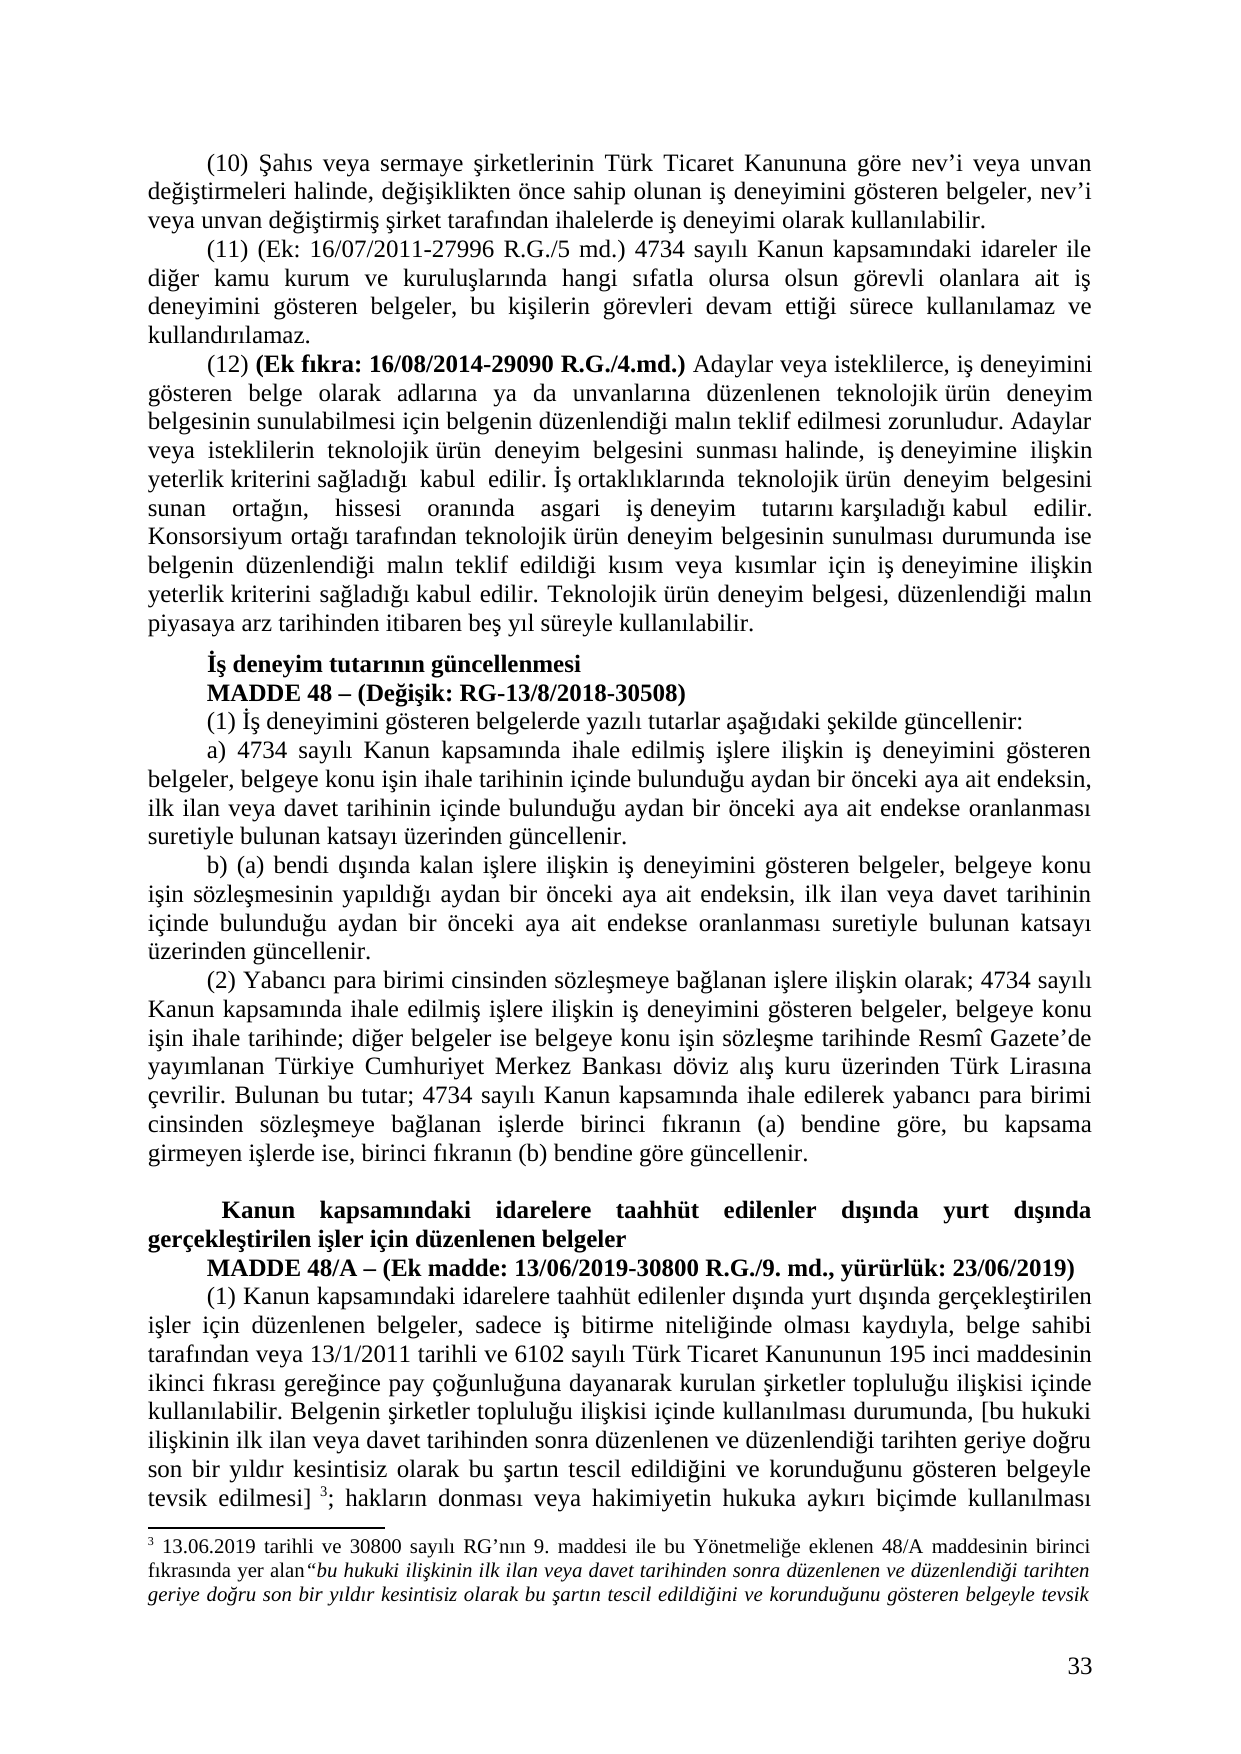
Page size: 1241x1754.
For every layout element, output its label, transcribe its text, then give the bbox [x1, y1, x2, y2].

text a) 4734 sayılı Kanun kapsamında ihale edilmiş işlere ilişkin iş deneyimini gösteren belgeler, belgeye konu işin ihale tarihinin içinde bulunduğu aydan bir önceki aya ait endeksin, ilk ilan veya davet tarihinin içinde bulunduğu aydan bir önceki aya ait endekse oranlanması suretiyle bulunan katsayı üzerinden güncellenir. [148, 735, 1092, 850]
text (12) (Ek fıkra: 16/08/2014-29090 R.G./4.md.) Adaylar veya isteklilerce, iş deneyimini gösteren belge olarak adlarına ya da unvanlarına düzenlenen teknolojik ürün deneyim belgesinin sunulabilmesi için belgenin düzenlendiği malın teklif edilmesi zorunludur. Adaylar veya isteklilerin teknolojik ürün deneyim belgesini sunması halinde, iş deneyimine ilişkin yeterlik kriterini sağladığı kabul edilir. İş ortaklıklarında teknolojik ürün deneyim belgesini sunan ortağın, hissesi oranında asgari iş deneyim tutarını karşıladığı kabul edilir. Konsorsiyum ortağı tarafından teknolojik ürün deneyim belgesinin sunulması durumunda ise belgenin düzenlendiği malın teklif edildiği kısım veya kısımlar için iş deneyimine ilişkin yeterlik kriterini sağladığı kabul edilir. Teknolojik ürün deneyim belgesi, düzenlendiği malın piyasaya arz tarihinden itibaren beş yıl süreyle kullanılabilir. [148, 349, 1092, 636]
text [148, 1281, 1092, 1511]
text (2) Yabancı para birimi cinsinden sözleşmeye bağlanan işlere ilişkin olarak; 4734 sayılı Kanun kapsamında ihale edilmiş işlere ilişkin iş deneyimini gösteren belgeler, belgeye konu işin ihale tarihinde; diğer belgeler ise belgeye konu işin sözleşme tarihinde Resmî Gazete’de yayımlanan Türkiye Cumhuriyet Merkez Bankası döviz alış kuru üzerinden Türk Lirasına çevrilir. Bulunan bu tutar; 4734 sayılı Kanun kapsamında ihale edilerek yabancı para birimi cinsinden sözleşmeye bağlanan işlerde birinci fıkranın (a) bendine göre, bu kapsama girmeyen işlerde ise, birinci fıkranın (b) bendine göre güncellenir. [148, 965, 1092, 1166]
subtitle Kanun kapsamındaki idarelere taahhüt edilenler dışında yurt dışında gerçekleştirilen işler için düzenlenen belgeler [148, 1195, 1092, 1253]
text (1) İş deneyimini gösteren belgelerde yazılı tutarlar aşağıdaki şekilde güncellenir: [148, 706, 1092, 735]
text MADDE 48/A – (Ek madde: 13/06/2019-30800 R.G./9. md., yürürlük: 23/06/2019) [148, 1253, 1092, 1281]
text b) (a) bendi dışında kalan işlere ilişkin iş deneyimini gösteren belgeler, belgeye konu işin sözleşmesinin yapıldığı aydan bir önceki aya ait endeksin, ilk ilan veya davet tarihinin içinde bulunduğu aydan bir önceki aya ait endekse oranlanması suretiyle bulunan katsayı üzerinden güncellenir. [148, 850, 1092, 965]
text MADDE 48 – (Değişik: RG-13/8/2018-30508) [148, 678, 1092, 706]
text (10) Şahıs veya sermaye şirketlerinin Türk Ticaret Kanununa göre nev’i veya unvan değiştirmeleri halinde, değişiklikten önce sahip olunan iş deneyimini gösteren belgeler, nev’i veya unvan değiştirmiş şirket tarafından ihalelerde iş deneyimi olarak kullanılabilir. [148, 148, 1092, 234]
subtitle İş deneyim tutarının güncellenmesi [148, 649, 1092, 678]
text (11) (Ek: 16/07/2011-27996 R.G./5 md.) 4734 sayılı Kanun kapsamındaki idareler ile diğer kamu kurum ve kuruluşlarında hangi sıfatla olursa olsun görevli olanlara ait iş deneyimini gösteren belgeler, bu kişilerin görevleri devam ettiği sürece kullanılamaz ve kullandırılamaz. [148, 234, 1092, 349]
